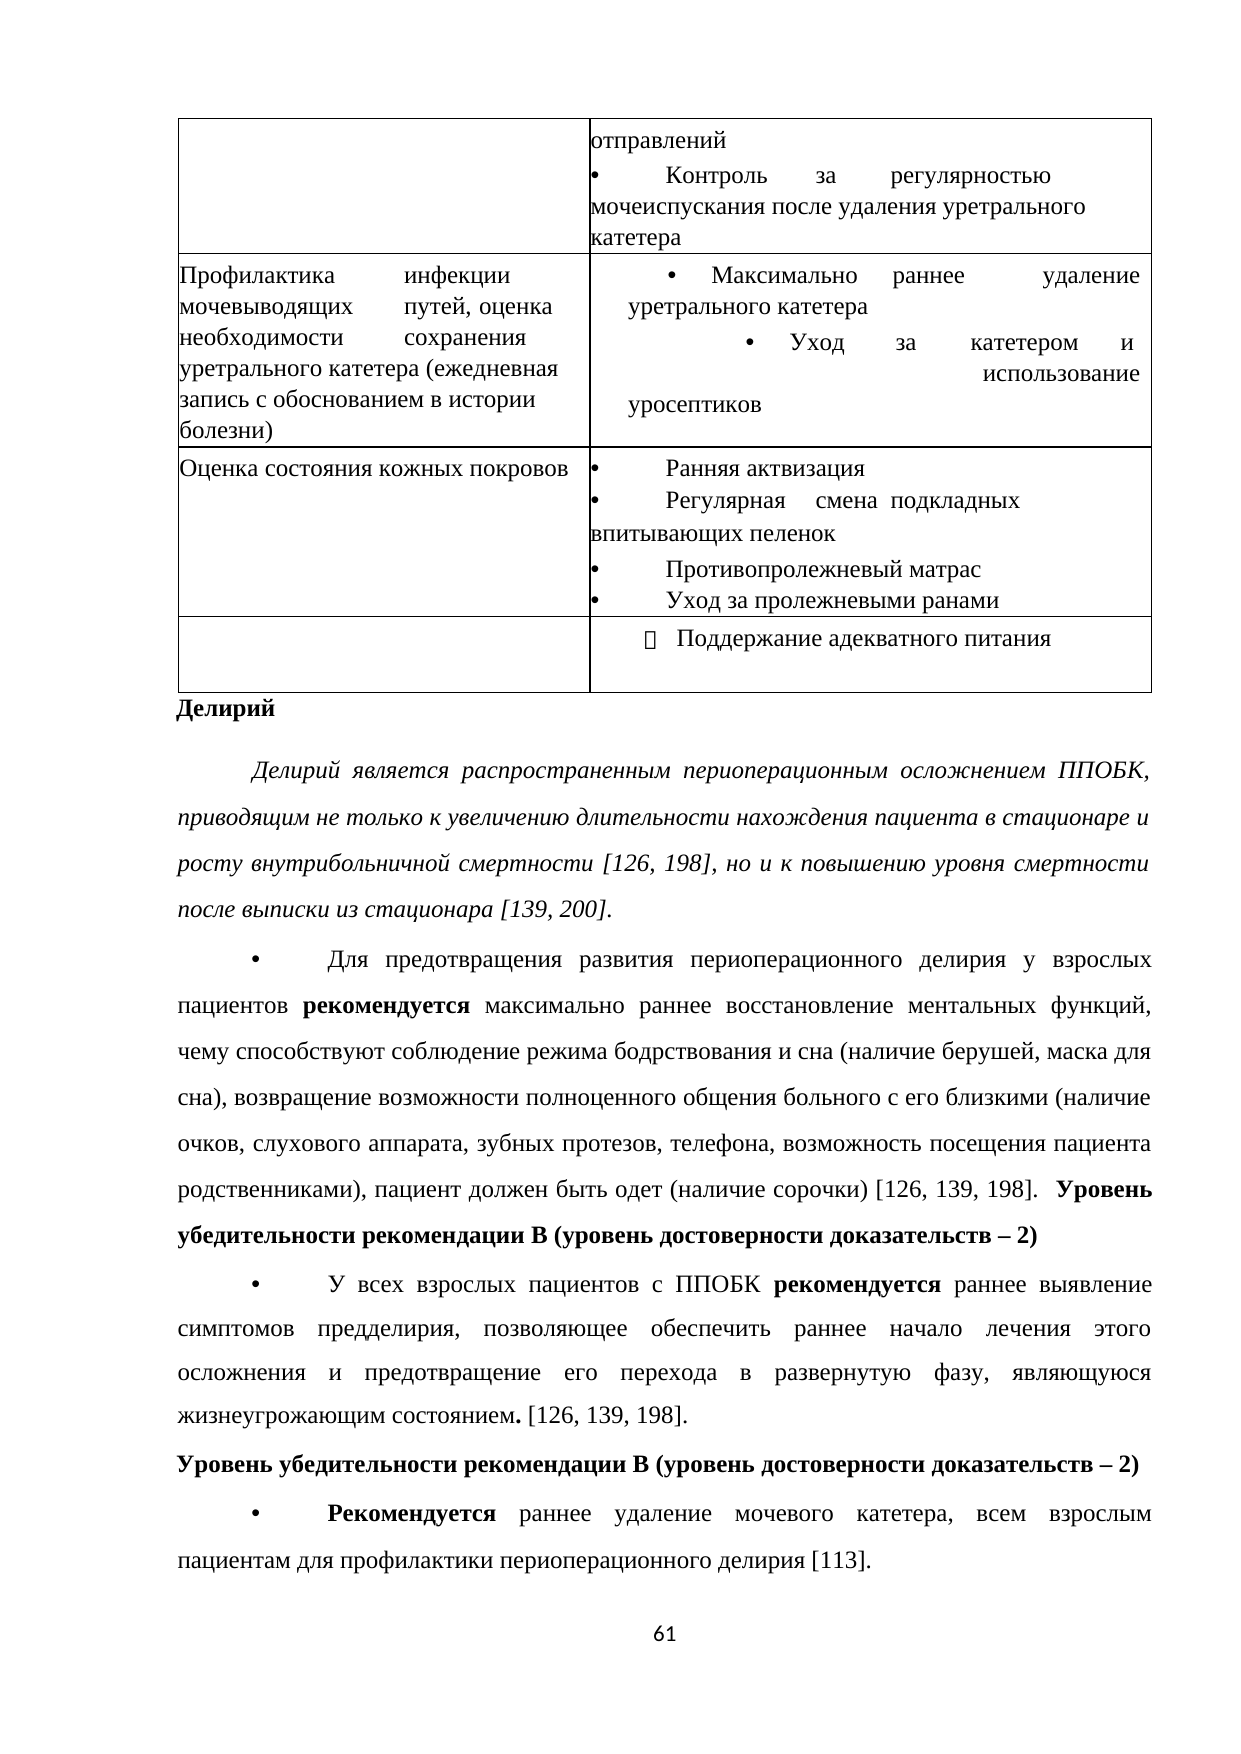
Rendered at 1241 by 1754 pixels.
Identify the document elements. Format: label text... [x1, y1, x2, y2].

list У всех взрослых пациентов с ППОБК рекомендуется раннее выявление симптомов предделирия, позволяющее обеспечить раннее начало лечения этого осложнения и предотвращение его перехода в развернутую фазу, являющуюся жизнеугрожающим состоянием. [126, 139, 198]. [177, 1269, 1152, 1429]
table_cell Максимально раннее удаление уретрального катетера Уход за катетером и использование уросептиков [591, 254, 1151, 446]
text Делирий является распространенным периоперационным осложнением ППОБК, приводящим не только к увеличению длительности нахождения пациента в стационаре и росту внутрибольничной смертности [126, 198], но и к повышению уровня смертности после выписки из стационара [139, 200]. [177, 755, 1153, 923]
list Для предотвращения развития периоперационного делирия у взрослых пациентов рекомендуется максимально раннее восстановление ментальных функций, чему способствуют соблюдение режима бодрствования и сна (наличие берушей, маска для сна), возвращение возможности полноценного общения больного с его близкими (наличие очков, слухового аппарата, зубных протезов, телефона, возможность посещения пациента родственниками), пациент должен быть одет (наличие сорочки) [126, 139, 198]. Уровень убедительности рекомендации В (уровень достоверности доказательств – 2) [177, 944, 1152, 1248]
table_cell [591, 119, 1151, 253]
table_cell [179, 617, 589, 692]
text Уровень убедительности рекомендации В (уровень достоверности доказательств – 2) [176, 1449, 1153, 1478]
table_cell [179, 119, 589, 253]
list Рекомендуется раннее удаление мочевого катетера, всем взрослым пациентам для профилактики периоперационного делирия [113]. [177, 1498, 1152, 1574]
table_cell  [591, 617, 676, 692]
table_cell Оценка состояния кожных покровов [179, 448, 589, 616]
table_cell Профилактика инфекции мочевыводящих путей, оценка необходимости сохранения уретрального катетера (ежедневная запись с обоснованием в истории болезни) [179, 254, 589, 446]
table_cell Поддержание адекватного питания [676, 617, 1151, 692]
text Делирий [176, 693, 1239, 722]
table_cell Ранняя актвизация Регулярная смена подкладных впитывающих пеленок Противопролежневый матрас Уход за пролежневыми ранами [591, 448, 1151, 616]
